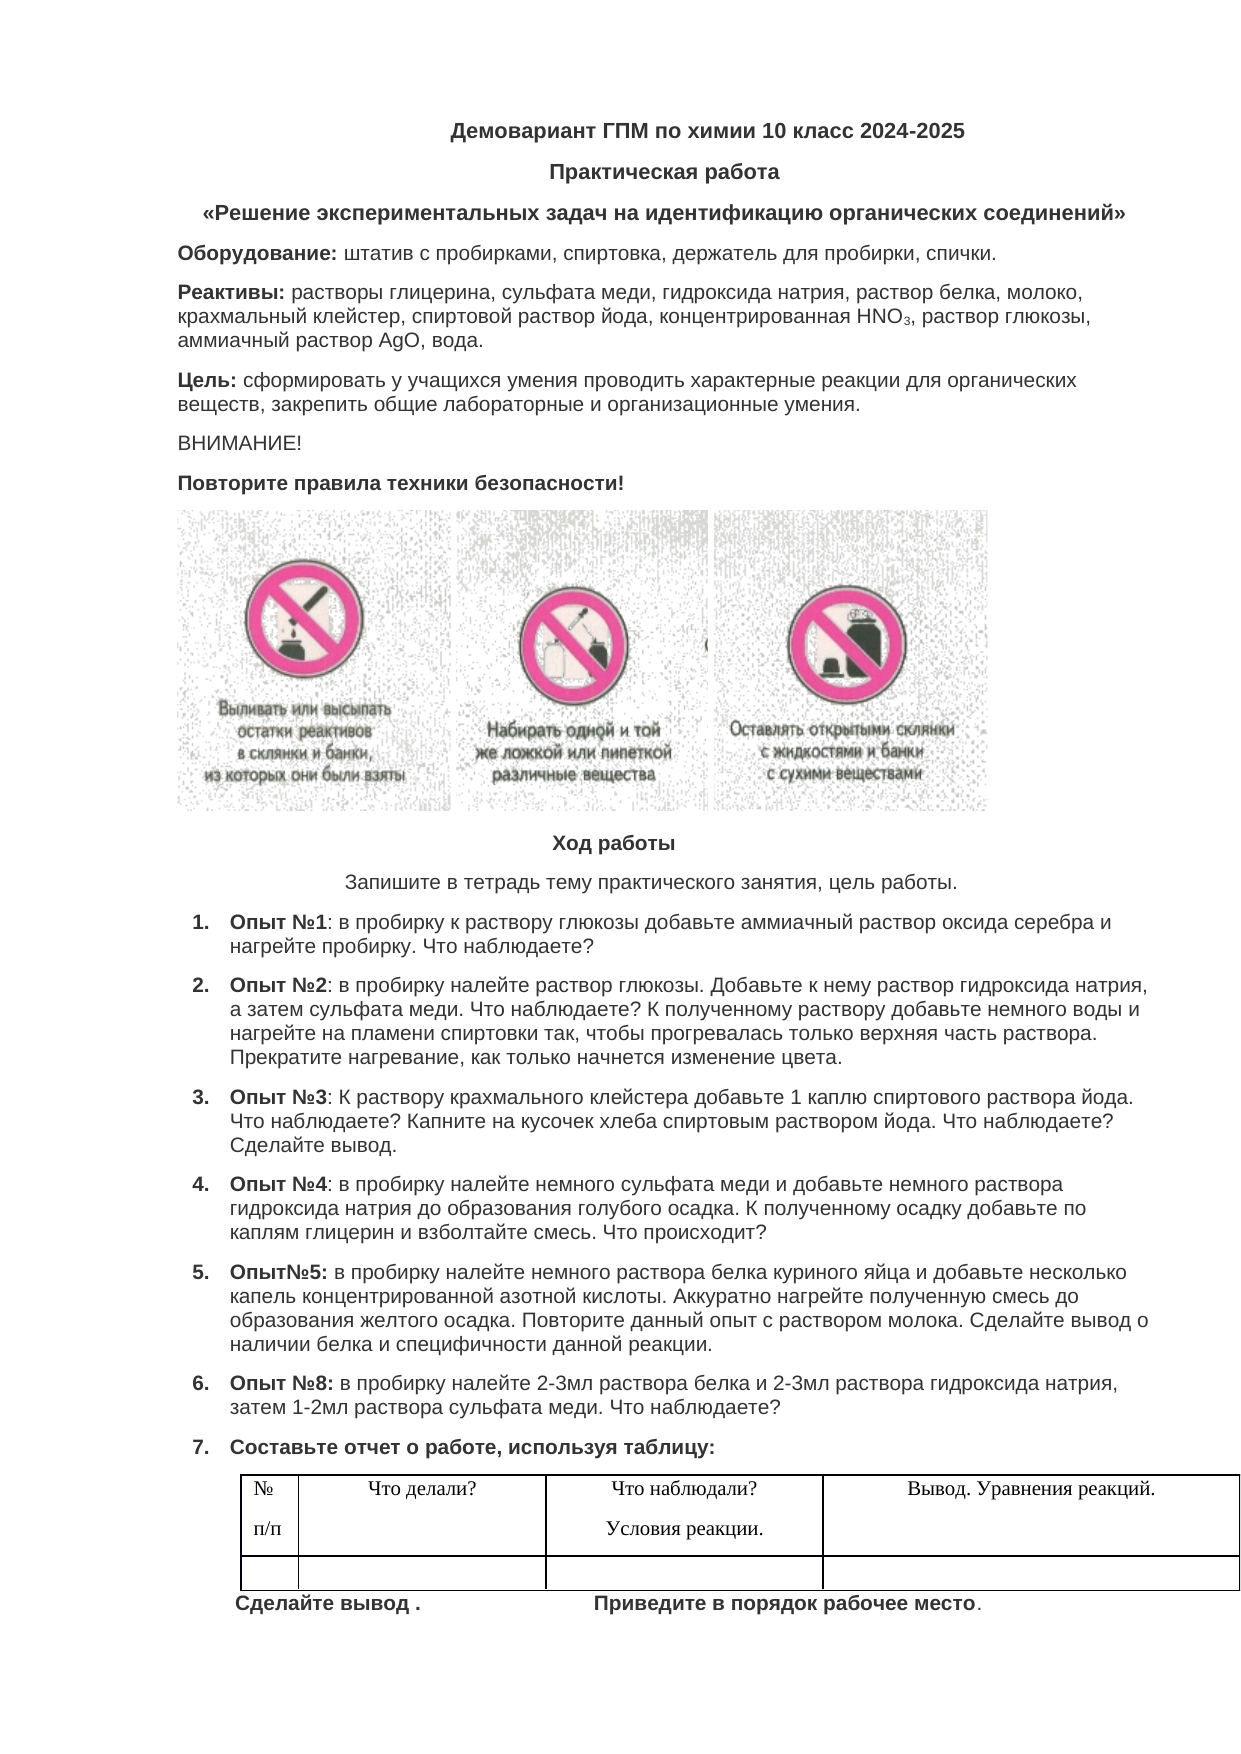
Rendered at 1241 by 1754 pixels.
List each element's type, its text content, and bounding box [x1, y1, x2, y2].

picture [177, 510, 451, 811]
list Составьте отчет о работе, используя таблицу: [192, 1434, 1152, 1458]
text Реактивы: растворы глицерина, сульфата меди, гидроксида натрия, раствор белка, молоко, крахмальный клейстер, спиртовой раствор йода, концентрированная НNО3, раствор глюкозы, аммиачный раствор АgО, вода. [177, 280, 1152, 352]
table_cell [547, 1557, 822, 1589]
text Повторите правила техники безопасности! [177, 471, 1152, 495]
text Запишите в тетрадь тему практического занятия, цель работы. [177, 870, 1152, 894]
table_cell [824, 1557, 1239, 1589]
text Оборудование: штатив с пробирками, спиртовка, держатель для пробирки, спички. [177, 241, 1152, 264]
list Опыт №8: в пробирку налейте 2-3мл раствора белка и 2-3мл раствора гидроксида натрия, затем 1-2мл раствора сульфата меди. Что наблюдаете? [192, 1371, 1152, 1419]
text Сделайте вывод . Приведите в порядок рабочее место. [177, 1591, 1152, 1615]
text Цель: сформировать у учащихся умения проводить характерные реакции для органических веществ, закрепить общие лабораторные и организационные умения. [177, 368, 1152, 416]
text Практическая работа [177, 159, 1152, 184]
list Опыт №3: К раствору крахмального клейстера добавьте 1 каплю спиртового раствора йода. Что наблюдаете? Капните на кусочек хлеба спиртовым раствором йода. Что наблюдаете? Сделайте вывод. [192, 1084, 1152, 1156]
table_header Что наблюдали? Условия реакции. [547, 1476, 822, 1555]
list Опыт№5: в пробирку налейте немного раствора белка куриного яйца и добавьте несколько капель концентрированной азотной кислоты. Аккуратно нагрейте полученную смесь до образования желтого осадка. Повторите данный опыт с раствором молока. Сделайте вывод о наличии белка и специфичности данной реакции. [192, 1259, 1152, 1355]
table_header № п/п [242, 1476, 298, 1555]
text «Решение экспериментальных задач на идентификацию органических соединений» [177, 200, 1152, 225]
text ВНИМАНИЕ! [177, 431, 1152, 455]
table_cell [242, 1557, 298, 1589]
picture [456, 510, 708, 811]
text Демовариант ГПМ по химии 10 класс 2024-2025 [177, 118, 1152, 143]
text Ход работы [177, 830, 1152, 854]
table_header Что делали? [299, 1476, 545, 1555]
picture [713, 510, 988, 811]
table_header Вывод. Уравнения реакций. [824, 1476, 1239, 1555]
list Опыт №2: в пробирку налейте раствор глюкозы. Добавьте к нему раствор гидроксида натрия, а затем сульфата меди. Что наблюдаете? К полученному раствору добавьте немного воды и нагрейте на пламени спиртовки так, чтобы прогревалась только верхняя часть раствора. Прекратите нагревание, как только начнется изменение цвета. [192, 973, 1152, 1069]
list Опыт №4: в пробирку налейте немного сульфата меди и добавьте немного раствора гидроксида натрия до образования голубого осадка. К полученному осадку добавьте по каплям глицерин и взболтайте смесь. Что происходит? [192, 1172, 1152, 1244]
table_cell [299, 1557, 545, 1589]
list Опыт №1: в пробирку к раствору глюкозы добавьте аммиачный раствор оксида серебра и нагрейте пробирку. Что наблюдаете? [192, 909, 1152, 957]
